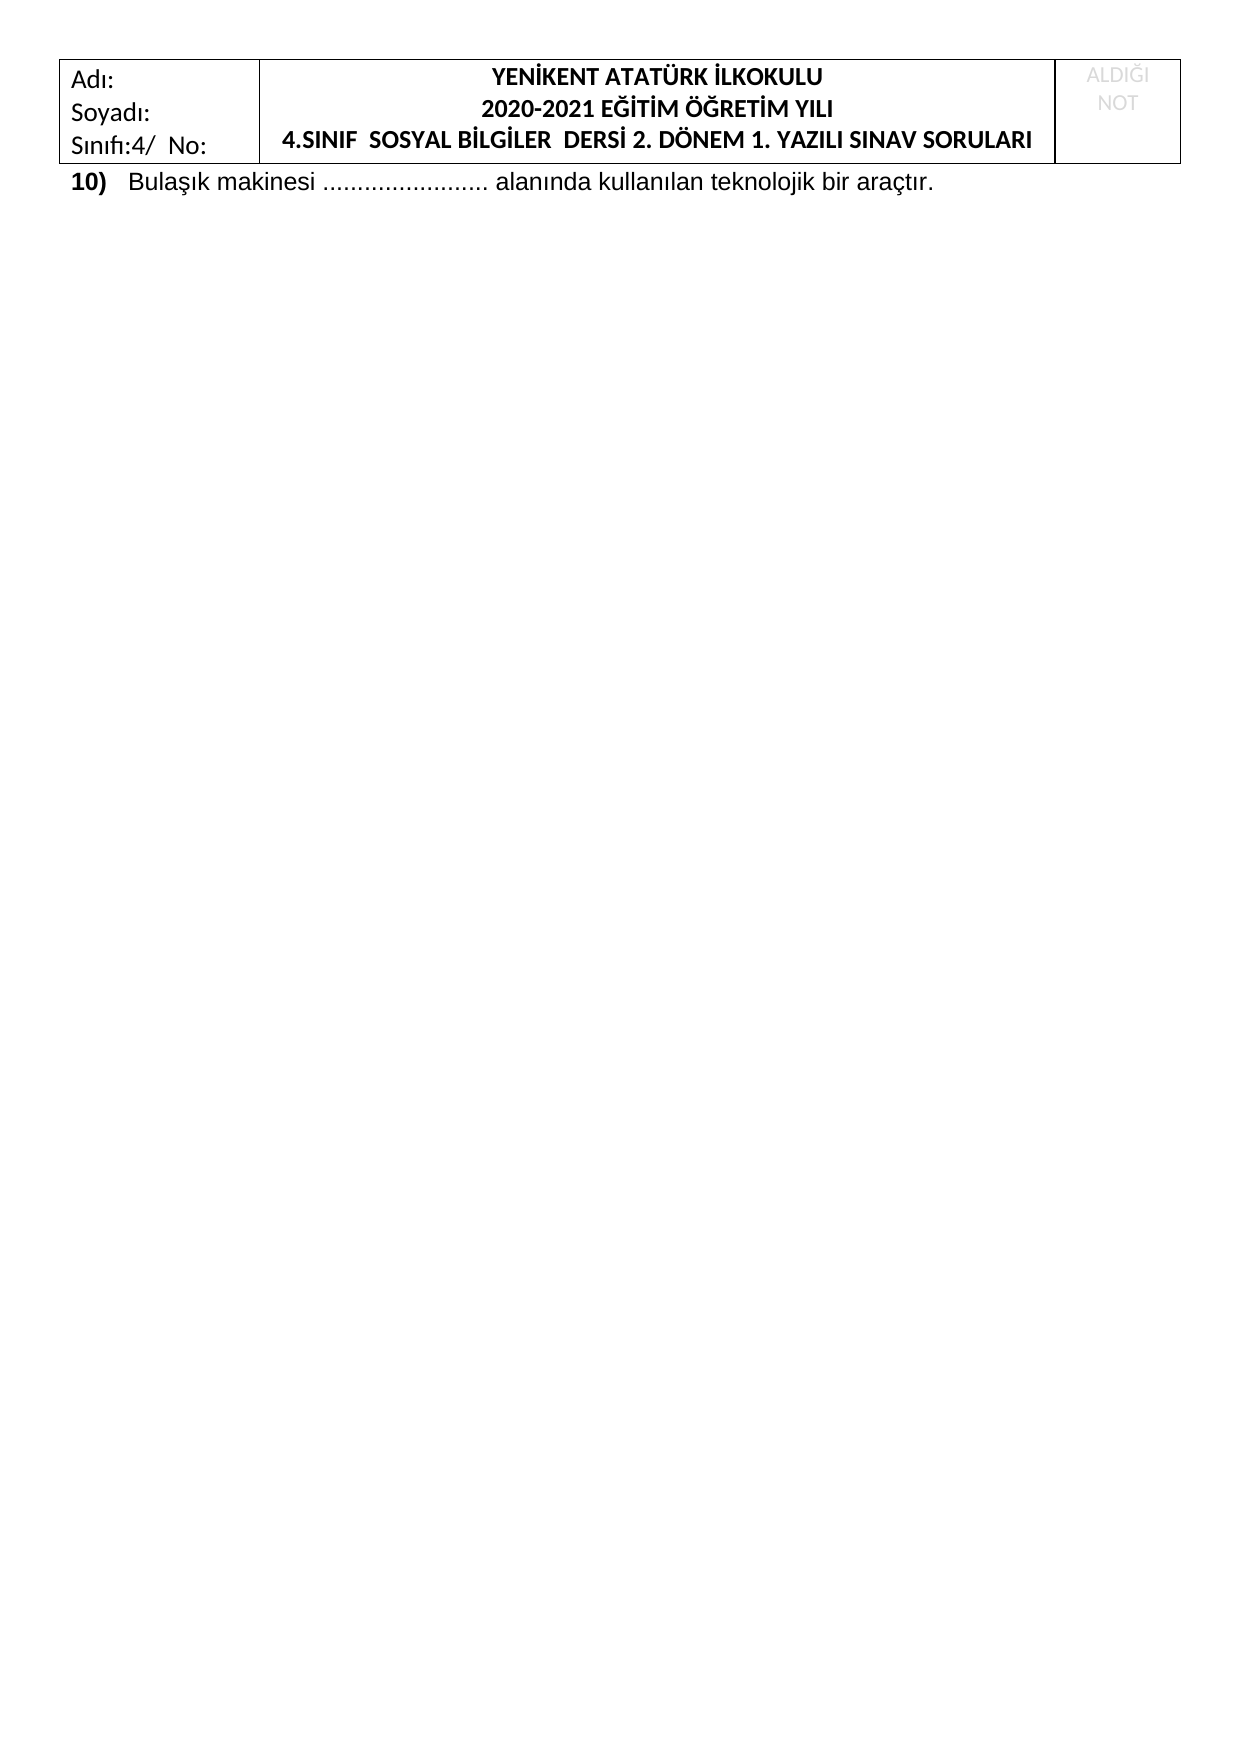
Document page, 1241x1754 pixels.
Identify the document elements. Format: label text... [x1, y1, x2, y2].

text 10) Bulaşık makinesi ........................ alanında kullanılan teknolojik bir araçtır. [71, 167, 1169, 195]
